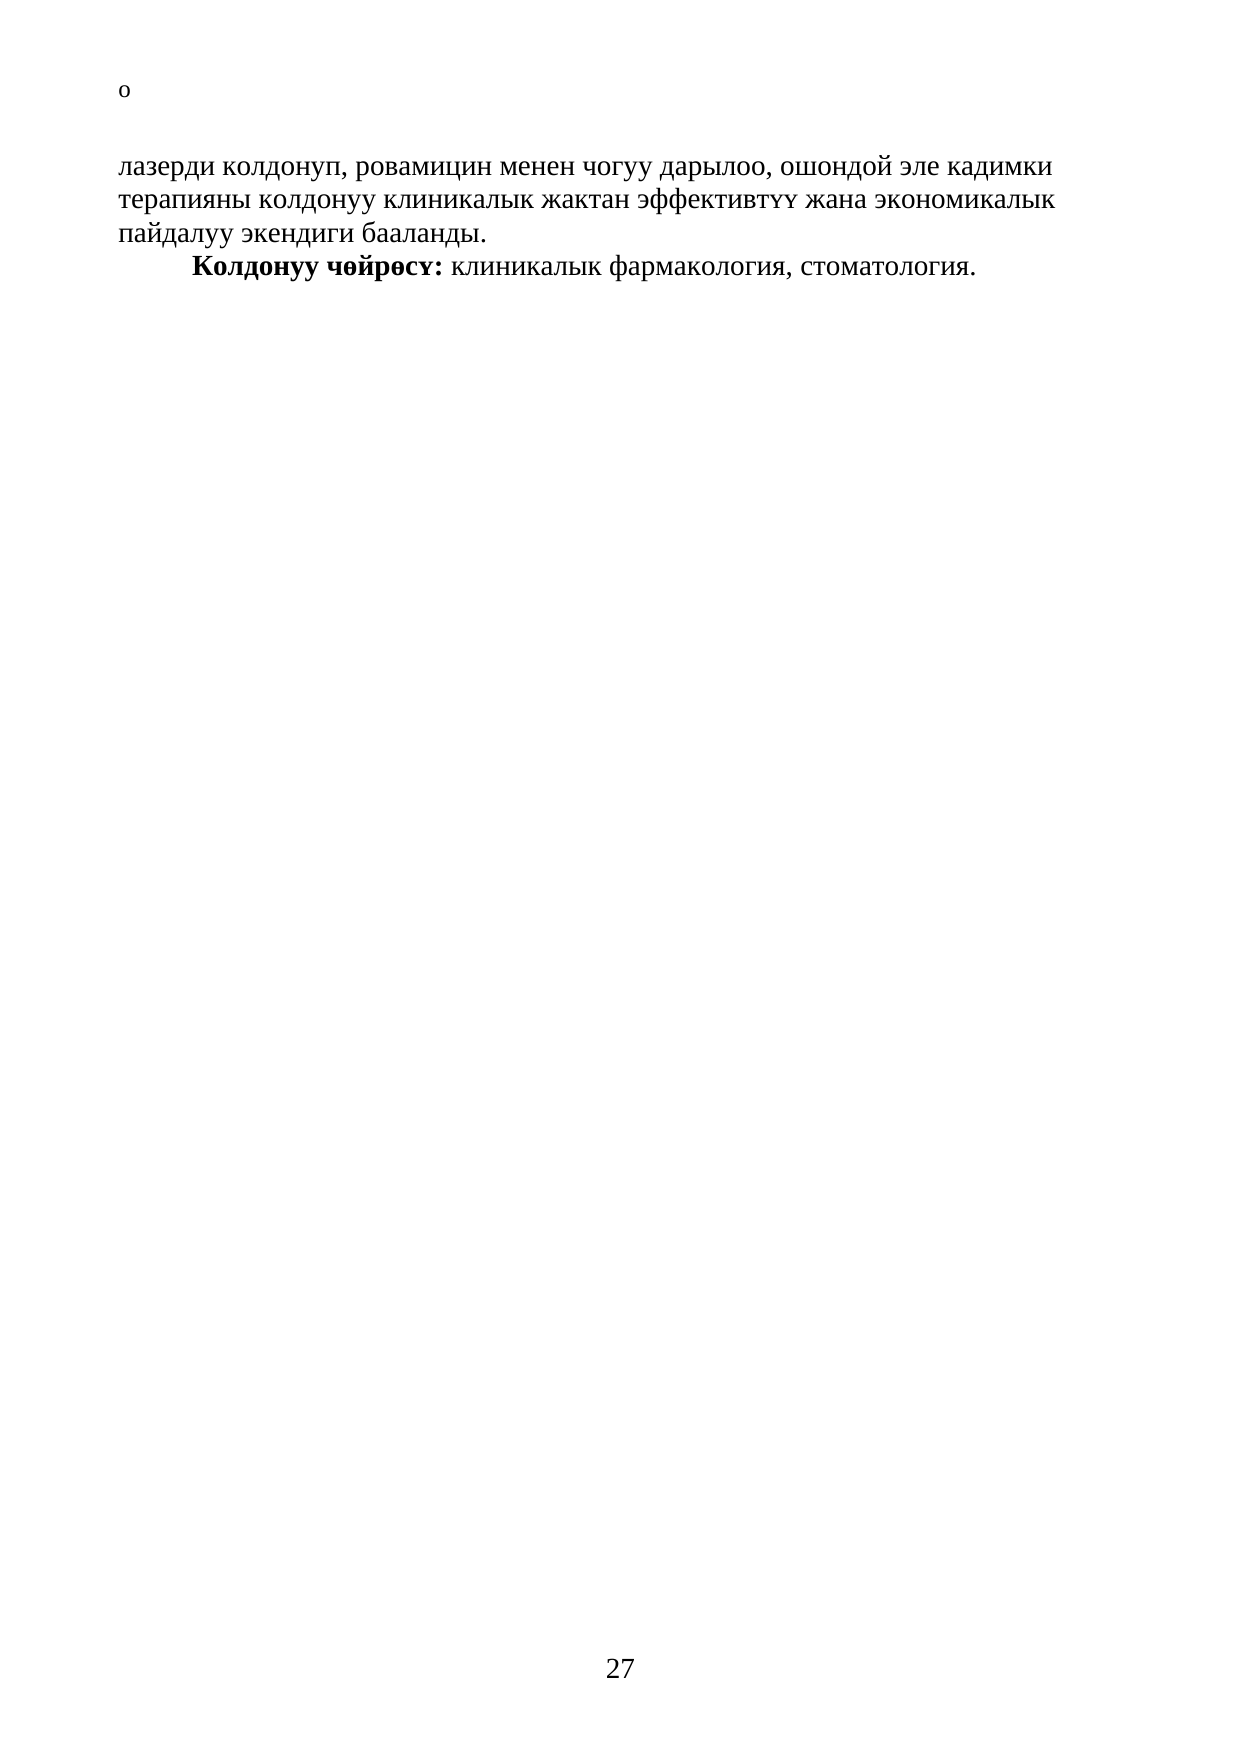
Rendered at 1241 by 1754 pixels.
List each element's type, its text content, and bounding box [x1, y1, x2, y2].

text Колдонуу чɵйрɵсʏ: клиникалык фармакология, стоматология. [118, 248, 1122, 282]
text лазерди колдонуп, ровамицин менен чогуу дарылоо, ошондой эле кадимки терапияны колдонуу клиникалык жактан эффективтʏʏ жана экономикалык пайдалуу экендиги бааланды. [118, 148, 1122, 248]
